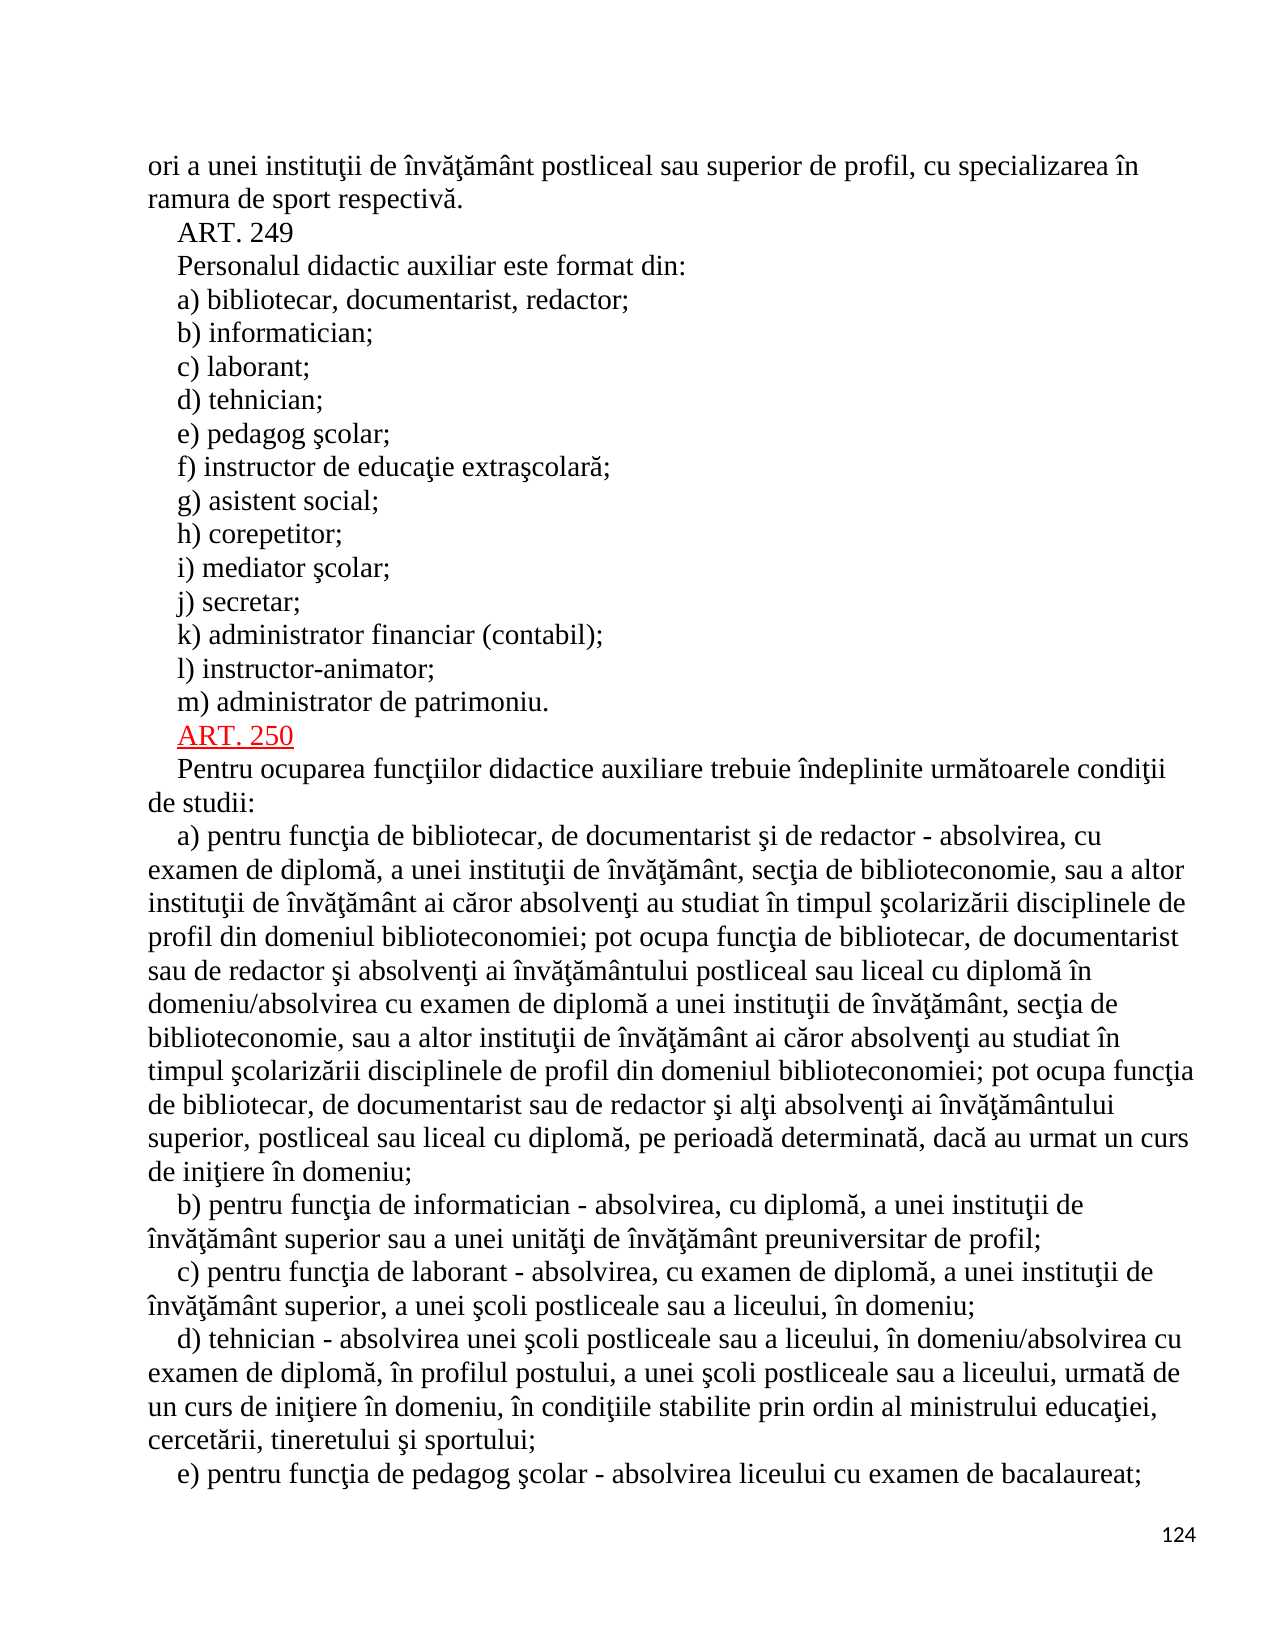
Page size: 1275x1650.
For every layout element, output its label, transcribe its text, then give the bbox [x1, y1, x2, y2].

text ART. 249 [148, 215, 1196, 248]
text h) corepetitor; [148, 517, 1196, 550]
text Pentru ocuparea funcţiilor didactice auxiliare trebuie îndeplinite următoarele condiţii de studii: [148, 751, 1196, 818]
text l) instructor-animator; [148, 651, 1196, 684]
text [148, 148, 1196, 215]
text ART. 250 [148, 718, 1196, 751]
text Personalul didactic auxiliar este format din: [148, 248, 1196, 282]
text a) bibliotecar, documentarist, redactor; [148, 282, 1196, 315]
text b) pentru funcţia de informatician - absolvirea, cu diplomă, a unei instituţii de învăţământ superior sau a unei unităţi de învăţământ preuniversitar de profil; [148, 1187, 1196, 1254]
text d) tehnician; [148, 382, 1196, 416]
text b) informatician; [148, 315, 1196, 349]
text e) pentru funcţia de pedagog şcolar - absolvirea liceului cu examen de bacalaureat; [148, 1456, 1196, 1489]
text k) administrator financiar (contabil); [148, 617, 1196, 651]
text c) pentru funcţia de laborant - absolvirea, cu examen de diplomă, a unei instituţii de învăţământ superior, a unei şcoli postliceale sau a liceului, în domeniu; [148, 1254, 1196, 1322]
text d) tehnician - absolvirea unei şcoli postliceale sau a liceului, în domeniu/absolvirea cu examen de diplomă, în profilul postului, a unei şcoli postliceale sau a liceului, urmată de un curs de iniţiere în domeniu, în condiţiile stabilite prin ordin al ministrului educaţiei, cercetării, tineretului şi sportului; [148, 1322, 1196, 1456]
text j) secretar; [148, 584, 1196, 617]
text g) asistent social; [148, 483, 1196, 517]
text e) pedagog şcolar; [148, 416, 1196, 449]
text c) laborant; [148, 349, 1196, 382]
text a) pentru funcţia de bibliotecar, de documentarist şi de redactor - absolvirea, cu examen de diplomă, a unei instituţii de învăţământ, secţia de biblioteconomie, sau a altor instituţii de învăţământ ai căror absolvenţi au studiat în timpul şcolarizării disciplinele de profil din domeniul biblioteconomiei; pot ocupa funcţia de bibliotecar, de documentarist sau de redactor şi absolvenţi ai învăţământului postliceal sau liceal cu diplomă în domeniu/absolvirea cu examen de diplomă a unei instituţii de învăţământ, secţia de biblioteconomie, sau a altor instituţii de învăţământ ai căror absolvenţi au studiat în timpul şcolarizării disciplinele de profil din domeniul biblioteconomiei; pot ocupa funcţia de bibliotecar, de documentarist sau de redactor şi alţi absolvenţi ai învăţământului superior, postliceal sau liceal cu diplomă, pe perioadă determinată, dacă au urmat un curs de iniţiere în domeniu; [148, 818, 1196, 1187]
text m) administrator de patrimoniu. [148, 684, 1196, 718]
text i) mediator şcolar; [148, 550, 1196, 584]
text f) instructor de educaţie extraşcolară; [148, 449, 1196, 483]
